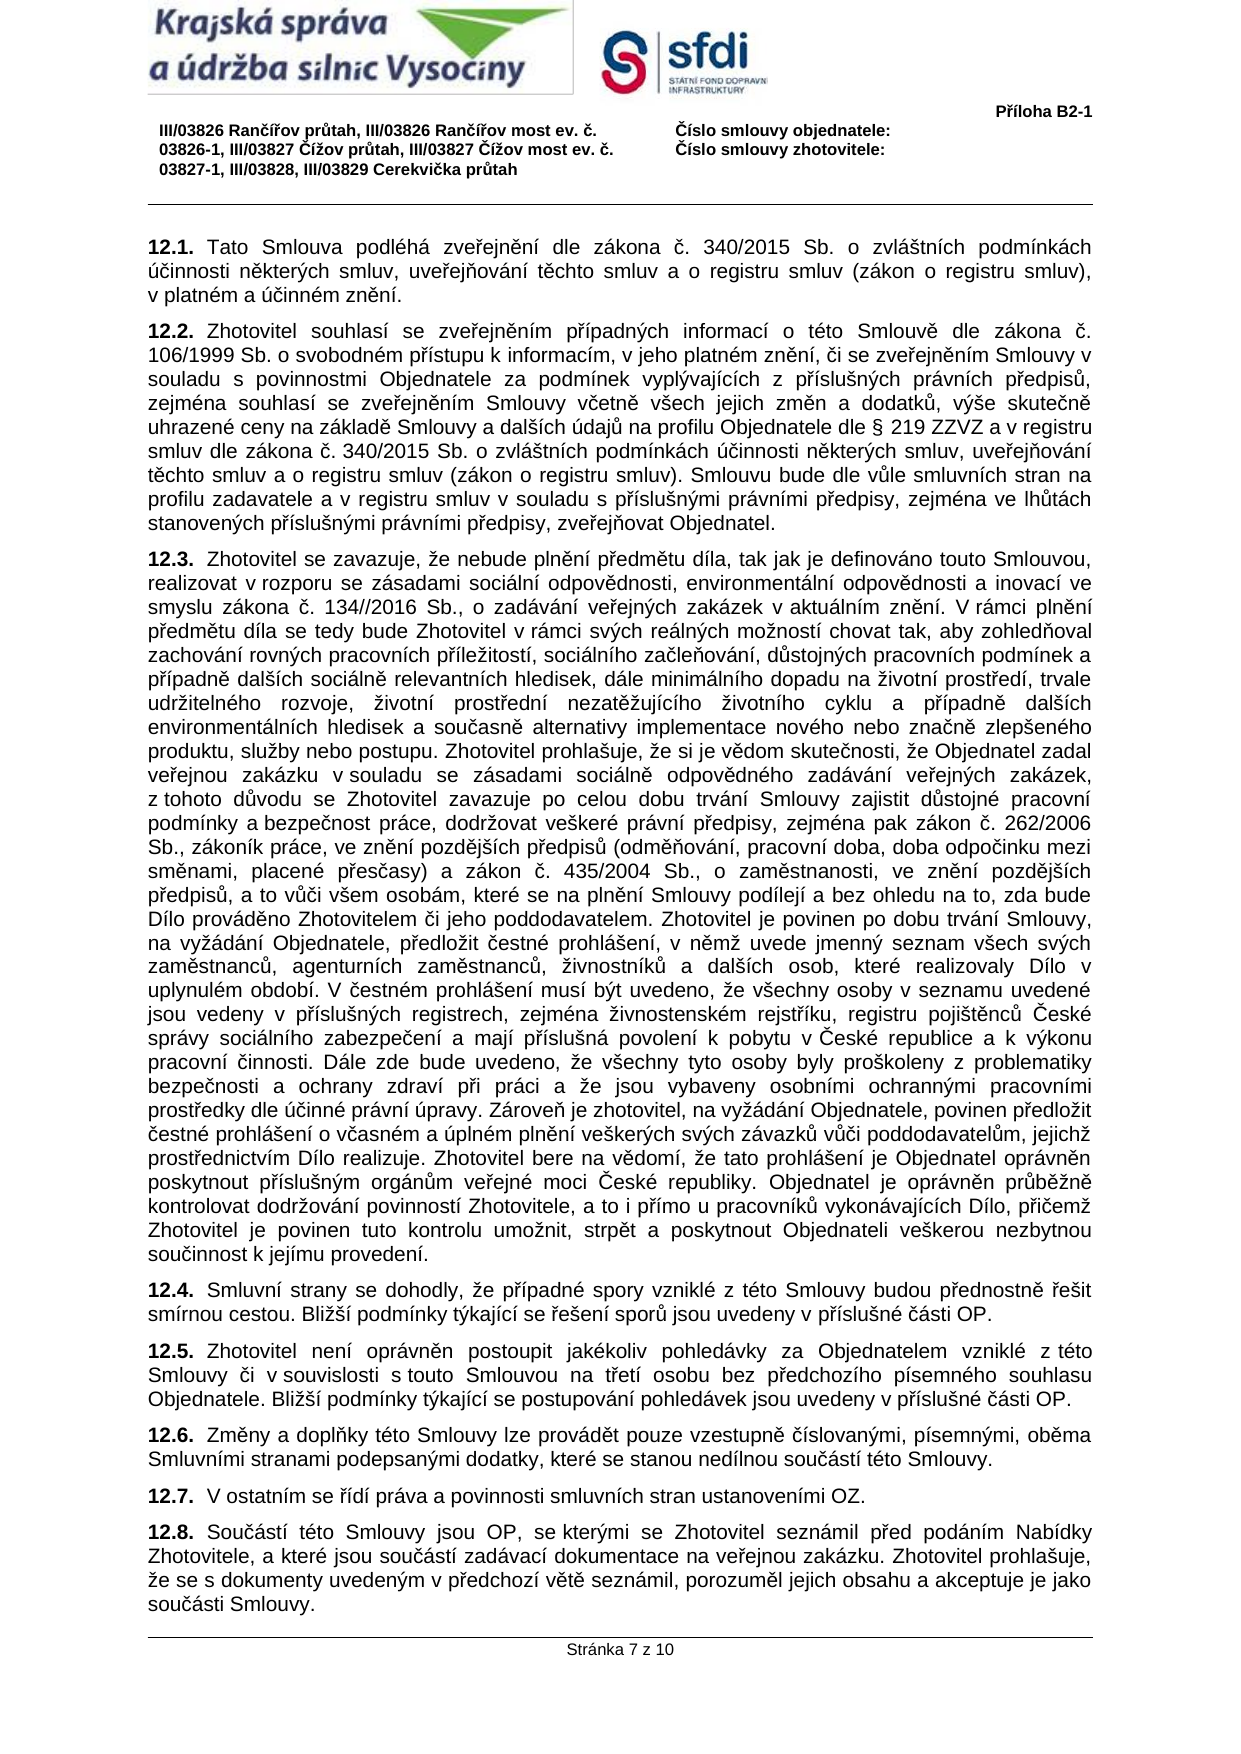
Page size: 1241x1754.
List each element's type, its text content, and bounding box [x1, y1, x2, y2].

list Zhotovitel není oprávněn postoupit jakékoliv pohledávky za Objednatelem vzniklé z této Smlouvy či v souvislosti s touto Smlouvou na třetí osobu bez předchozího písemného souhlasu Objednatele. Bližší podmínky týkající se postupování pohledávek jsou uvedeny v příslušné části OP. [148, 1339, 1093, 1411]
list Zhotovitel souhlasí se zveřejněním případných informací o této Smlouvě dle zákona č. 106/1999 Sb. o svobodném přístupu k informacím, v jeho platném znění, či se zveřejněním Smlouvy v souladu s povinnostmi Objednatele za podmínek vyplývajících z příslušných právních předpisů, zejména souhlasí se zveřejněním Smlouvy včetně všech jejich změn a dodatků, výše skutečně uhrazené ceny na základě Smlouvy a dalších údajů na profilu Objednatele dle § 219 ZZVZ a v registru smluv dle zákona č. 340/2015 Sb. o zvláštních podmínkách účinnosti některých smluv, uveřejňování těchto smluv a o registru smluv (zákon o registru smluv). Smlouvu bude dle vůle smluvních stran na profilu zadavatele a v registru smluv v souladu s příslušnými právními předpisy, zejména ve lhůtách stanovených příslušnými právními předpisy, zveřejňovat Objednatel. [148, 319, 1093, 534]
list Součástí této Smlouvy jsou OP, se kterými se Zhotovitel seznámil před podáním Nabídky Zhotovitele, a které jsou součástí zadávací dokumentace na veřejnou zakázku. Zhotovitel prohlašuje, že se s dokumenty uvedeným v předchozí větě seznámil, porozuměl jejich obsahu a akceptuje je jako součásti Smlouvy. [148, 1520, 1093, 1616]
list Smluvní strany se dohodly, že případné spory vzniklé z této Smlouvy budou přednostně řešit smírnou cestou. Bližší podmínky týkající se řešení sporů jsou uvedeny v příslušné části OP. [148, 1278, 1093, 1326]
picture [598, 14, 768, 108]
list V ostatním se řídí práva a povinnosti smluvních stran ustanoveními OZ. [148, 1483, 1093, 1507]
list Zhotovitel se zavazuje, že nebude plnění předmětu díla, tak jak je definováno touto Smlouvou, realizovat v rozporu se zásadami sociální odpovědnosti, environmentální odpovědnosti a inovací ve smyslu zákona č. 134//2016 Sb., o zadávání veřejných zakázek v aktuálním znění. V rámci plnění předmětu díla se tedy bude Zhotovitel v rámci svých reálných možností chovat tak, aby zohledňoval zachování rovných pracovních příležitostí, sociálního začleňování, důstojných pracovních podmínek a případně dalších sociálně relevantních hledisek, dále minimálního dopadu na životní prostředí, trvale udržitelného rozvoje, životní prostřední nezatěžujícího životního cyklu a případně dalších environmentálních hledisek a současně alternativy implementace nového nebo značně zlepšeného produktu, služby nebo postupu. Zhotovitel prohlašuje, že si je vědom skutečnosti, že Objednatel zadal veřejnou zakázku v souladu se zásadami sociálně odpovědného zadávání veřejných zakázek, z tohoto důvodu se Zhotovitel zavazuje po celou dobu trvání Smlouvy zajistit důstojné pracovní podmínky a bezpečnost práce, dodržovat veškeré právní předpisy, zejména pak zákon č. 262/2006 Sb., zákoník práce, ve znění pozdějších předpisů (odměňování, pracovní doba, doba odpočinku mezi směnami, placené přesčasy) a zákon č. 435/2004 Sb., o zaměstnanosti, ve znění pozdějších předpisů, a to vůči všem osobám, které se na plnění Smlouvy podílejí a bez ohledu na to, zda bude Dílo prováděno Zhotovitelem či jeho poddodavatelem. Zhotovitel je povinen po dobu trvání Smlouvy, na vyžádání Objednatele, předložit čestné prohlášení, v němž uvede jmenný seznam všech svých zaměstnanců, agenturních zaměstnanců, živnostníků a dalších osob, které realizovaly Dílo v uplynulém období. V čestném prohlášení musí být uvedeno, že všechny osoby v seznamu uvedené jsou vedeny v příslušných registrech, zejména živnostenském rejstříku, registru pojištěnců České správy sociálního zabezpečení a mají příslušná povolení k pobytu v České republice a k výkonu pracovní činnosti. Dále zde bude uvedeno, že všechny tyto osoby byly proškoleny z problematiky bezpečnosti a ochrany zdraví při práci a že jsou vybaveny osobními ochrannými pracovními prostředky dle účinné právní úpravy. Zároveň je zhotovitel, na vyžádání Objednatele, povinen předložit čestné prohlášení o včasném a úplném plnění veškerých svých závazků vůči poddodavatelům, jejichž prostřednictvím Dílo realizuje. Zhotovitel bere na vědomí, že tato prohlášení je Objednatel oprávněn poskytnout příslušným orgánům veřejné moci České republiky. Objednatel je oprávněn průběžně kontrolovat dodržování povinností Zhotovitele, a to i přímo u pracovníků vykonávajících Dílo, přičemž Zhotovitel je povinen tuto kontrolu umožnit, strpět a poskytnout Objednateli veškerou nezbytnou součinnost k jejímu provedení. [148, 547, 1093, 1266]
list Tato Smlouva podléhá zveřejnění dle zákona č. 340/2015 Sb. o zvláštních podmínkách účinnosti některých smluv, uveřejňování těchto smluv a o registru smluv (zákon o registru smluv), v platném a účinném znění. [148, 234, 1093, 306]
picture [147, 0, 574, 96]
list Změny a doplňky této Smlouvy lze provádět pouze vzestupně číslovanými, písemnými, oběma Smluvními stranami podepsanými dodatky, které se stanou nedílnou součástí této Smlouvy. [148, 1423, 1093, 1471]
